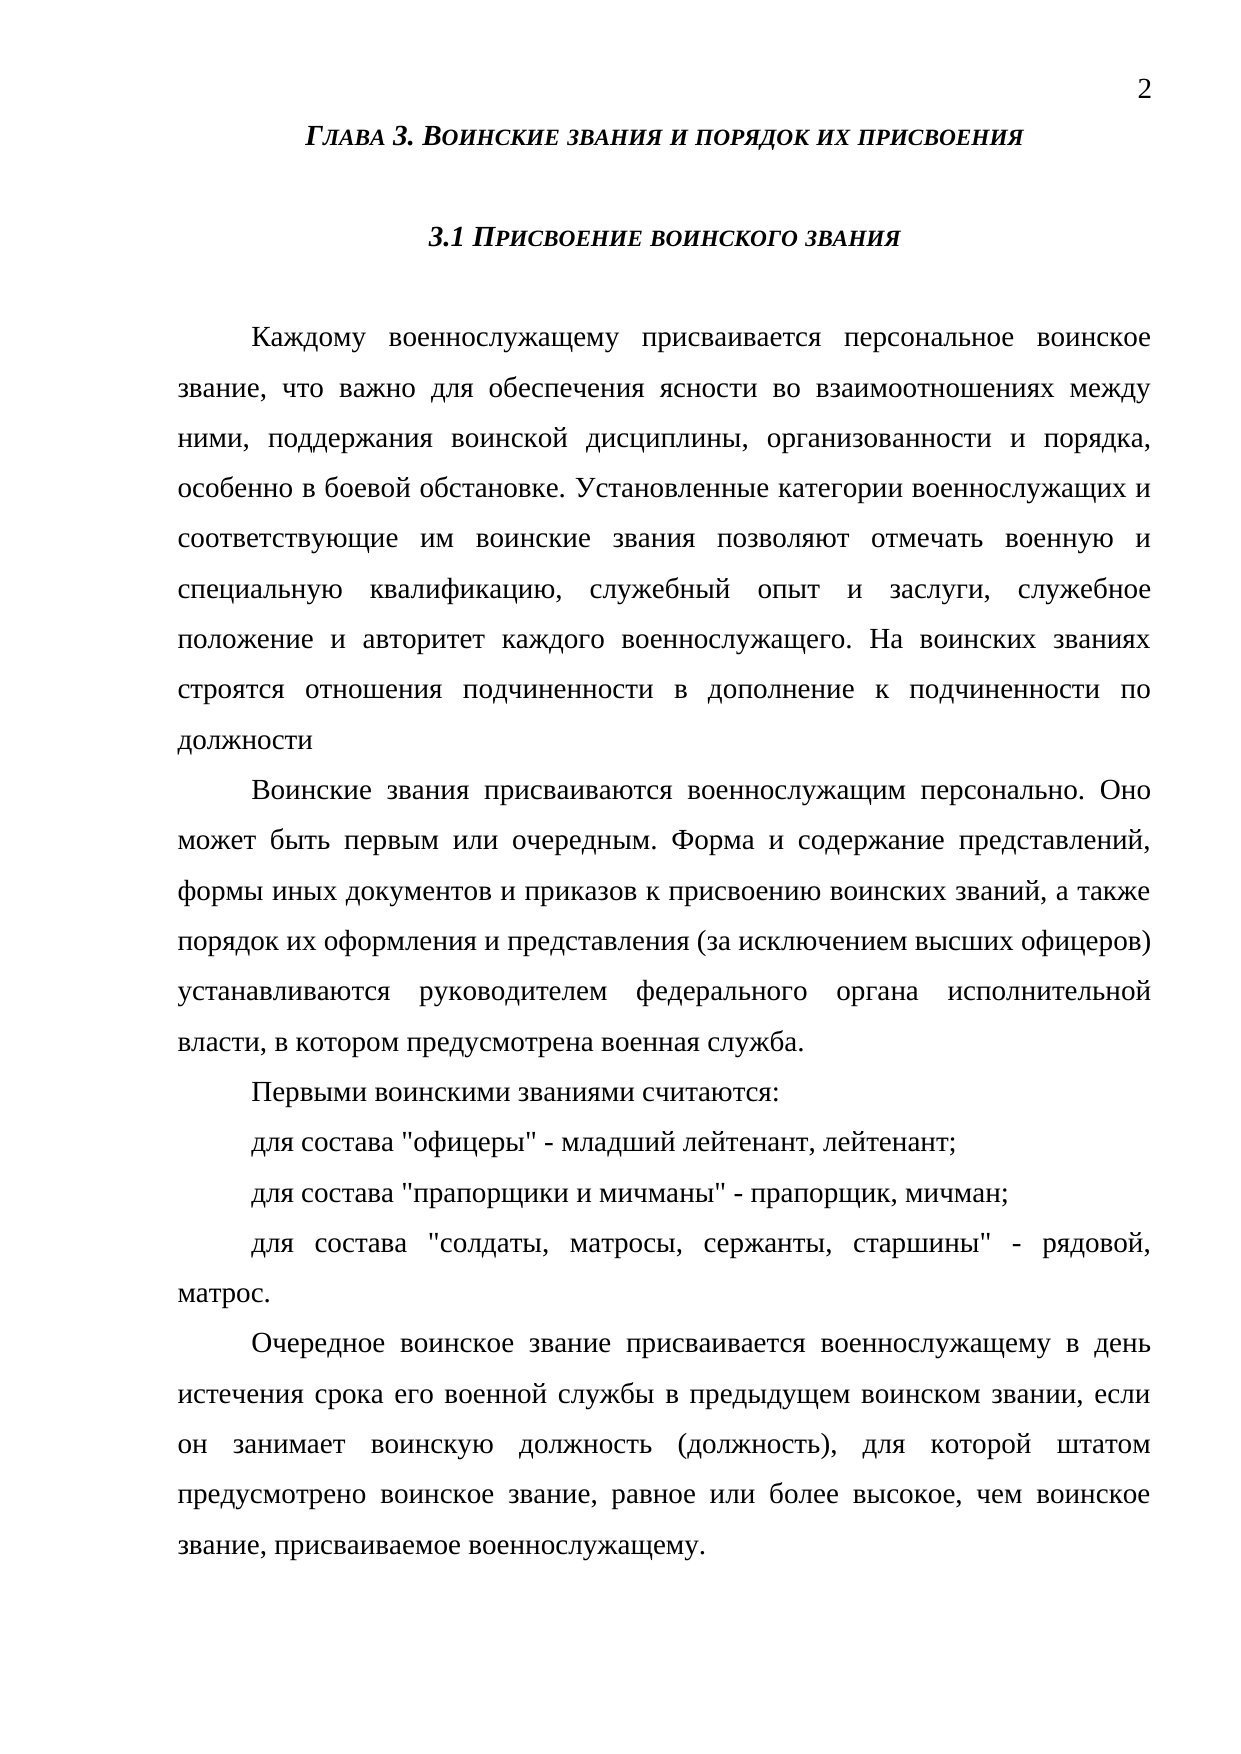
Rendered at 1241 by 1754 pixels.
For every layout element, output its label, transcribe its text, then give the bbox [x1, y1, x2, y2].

subtitle Глава 3. Воинские звания и порядок их присвоения [177, 118, 1152, 152]
text Очередное воинское звание присваивается военнослужащему в день истечения срока его военной службы в предыдущем воинском звании, если он занимает воинскую должность (должность), для которой штатом предусмотрено воинское звание, равное или более высокое, чем воинское звание, присваиваемое военнослужащему. [177, 1326, 1152, 1560]
text для состава "солдаты, матросы, сержанты, старшины" - рядовой, матрос. [177, 1225, 1152, 1309]
text Каждому военнослужащему присваивается персональное воинское звание, что важно для обеспечения ясности во взаимоотношениях между ними, поддержания воинской дисциплины, организованности и порядка, особенно в боевой обстановке. Установленные категории военнослужащих и соответствующие им воинские звания позволяют отмечать военную и специальную квалификацию, служебный опыт и заслуги, служебное положение и авторитет каждого военнослужащего. На воинских званиях строятся отношения подчиненности в дополнение к подчиненности по должности [177, 319, 1152, 755]
text для состава "прапорщики и мичманы" - прапорщик, мичман; [177, 1175, 1152, 1208]
text для состава "офицеры" - младший лейтенант, лейтенант; [177, 1124, 1152, 1158]
subtitle 3.1 Присвоение воинского звания [177, 219, 1152, 252]
text Воинские звания присваиваются военнослужащим персонально. Оно может быть первым или очередным. Форма и содержание представлений, формы иных документов и приказов к присвоению воинских званий, а также порядок их оформления и представления (за исключением высших офицеров) устанавливаются руководителем федерального органа исполнительной власти, в котором предусмотрена военная служба. [177, 772, 1152, 1057]
text Первыми воинскими званиями считаются: [177, 1074, 1152, 1108]
